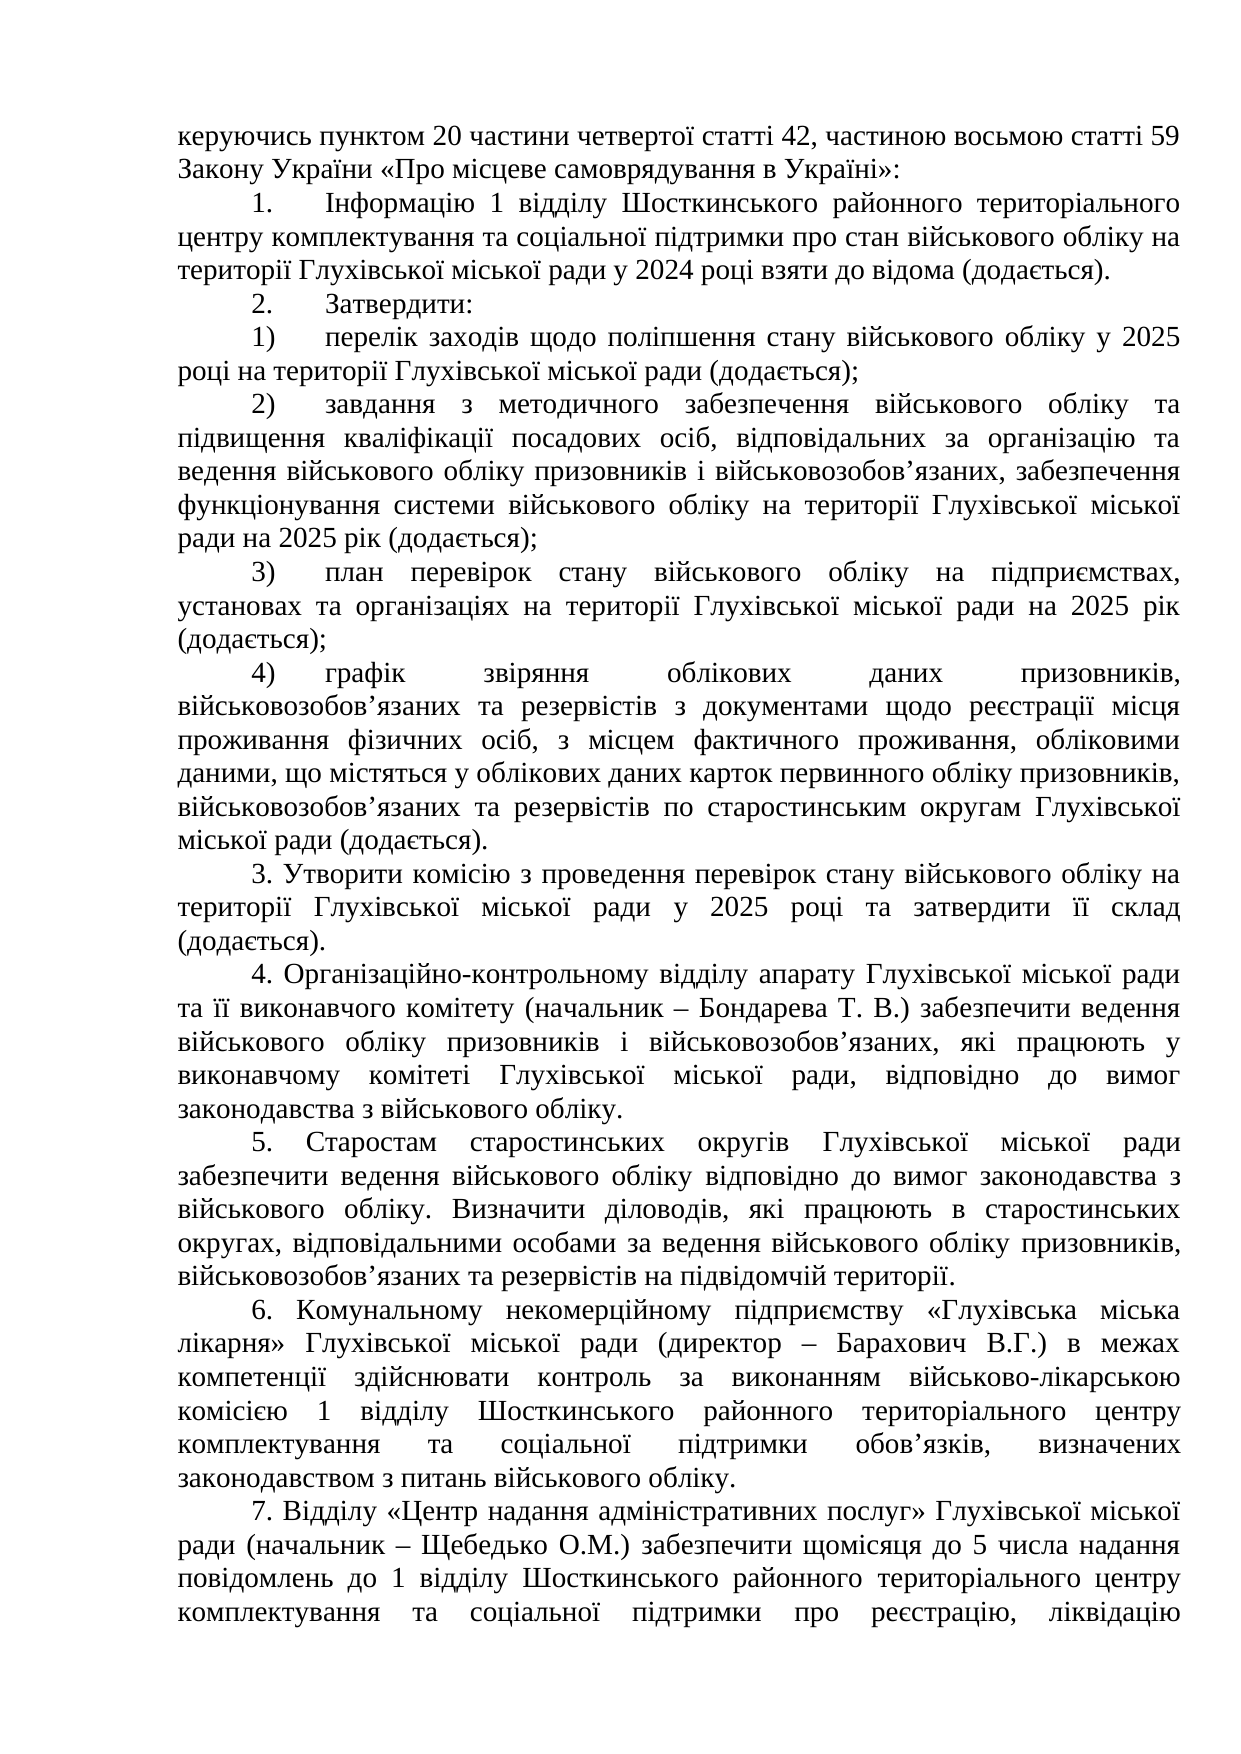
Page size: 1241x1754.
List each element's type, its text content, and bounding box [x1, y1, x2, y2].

text 3. Утворити комісію з проведення перевірок стану військового обліку на території Глухівської міської ради у 2025 році та затвердити її склад (додається). [177, 856, 1181, 957]
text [177, 1493, 1181, 1627]
list перелік заходів щодо поліпшення стану військового обліку у 2025 році на території Глухівської міської ради (додається); [177, 319, 1181, 386]
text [177, 118, 1181, 185]
list графік звіряння облікових даних призовників, військовозобов’язаних та резервістів з документами щодо реєстрації місця проживання фізичних осіб, з місцем фактичного проживання, обліковими даними, що містяться у облікових даних карток первинного обліку призовників, військовозобов’язаних та резервістів по старостинським округам Глухівської міської ради (додається). [177, 655, 1181, 856]
list Затвердити: [177, 286, 1181, 319]
list план перевірок стану військового обліку на підприємствах, установах та організаціях на території Глухівської міської ради на 2025 рік (додається); [177, 554, 1181, 655]
text 6. Комунальному некомерційному підприємству «Глухівська міська лікарня» Глухівської міської ради (директор – Барахович В.Г.) в межах компетенції здійснювати контроль за виконанням військово-лікарською комісією 1 відділу Шосткинського районного територіального центру комплектування та соціальної підтримки обов’язків, визначених законодавством з питань військового обліку. [177, 1292, 1181, 1493]
text 4. Організаційно-контрольному відділу апарату Глухівської міської ради та її виконавчого комітету (начальник – Бондарева Т. В.) забезпечити ведення військового обліку призовників і військовозобов’язаних, які працюють у виконавчому комітеті Глухівської міської ради, відповідно до вимог законодавства з військового обліку. [177, 957, 1181, 1124]
list Інформацію 1 відділу Шосткинського районного територіального центру комплектування та соціальної підтримки про стан військового обліку на території Глухівської міської ради у 2024 році взяти до відома (додається). [177, 185, 1181, 286]
text 5. Старостам старостинських округів Глухівської міської ради забезпечити ведення військового обліку відповідно до вимог законодавства з військового обліку. Визначити діловодів, які працюють в старостинських округах, відповідальними особами за ведення військового обліку призовників, військовозобов’язаних та резервістів на підвідомчій території. [177, 1124, 1181, 1292]
list завдання з методичного забезпечення військового обліку та підвищення кваліфікації посадових осіб, відповідальних за організацію та ведення військового обліку призовників і військовозобов’язаних, забезпечення функціонування системи військового обліку на території Глухівської міської ради на 2025 рік (додається); [177, 386, 1181, 554]
